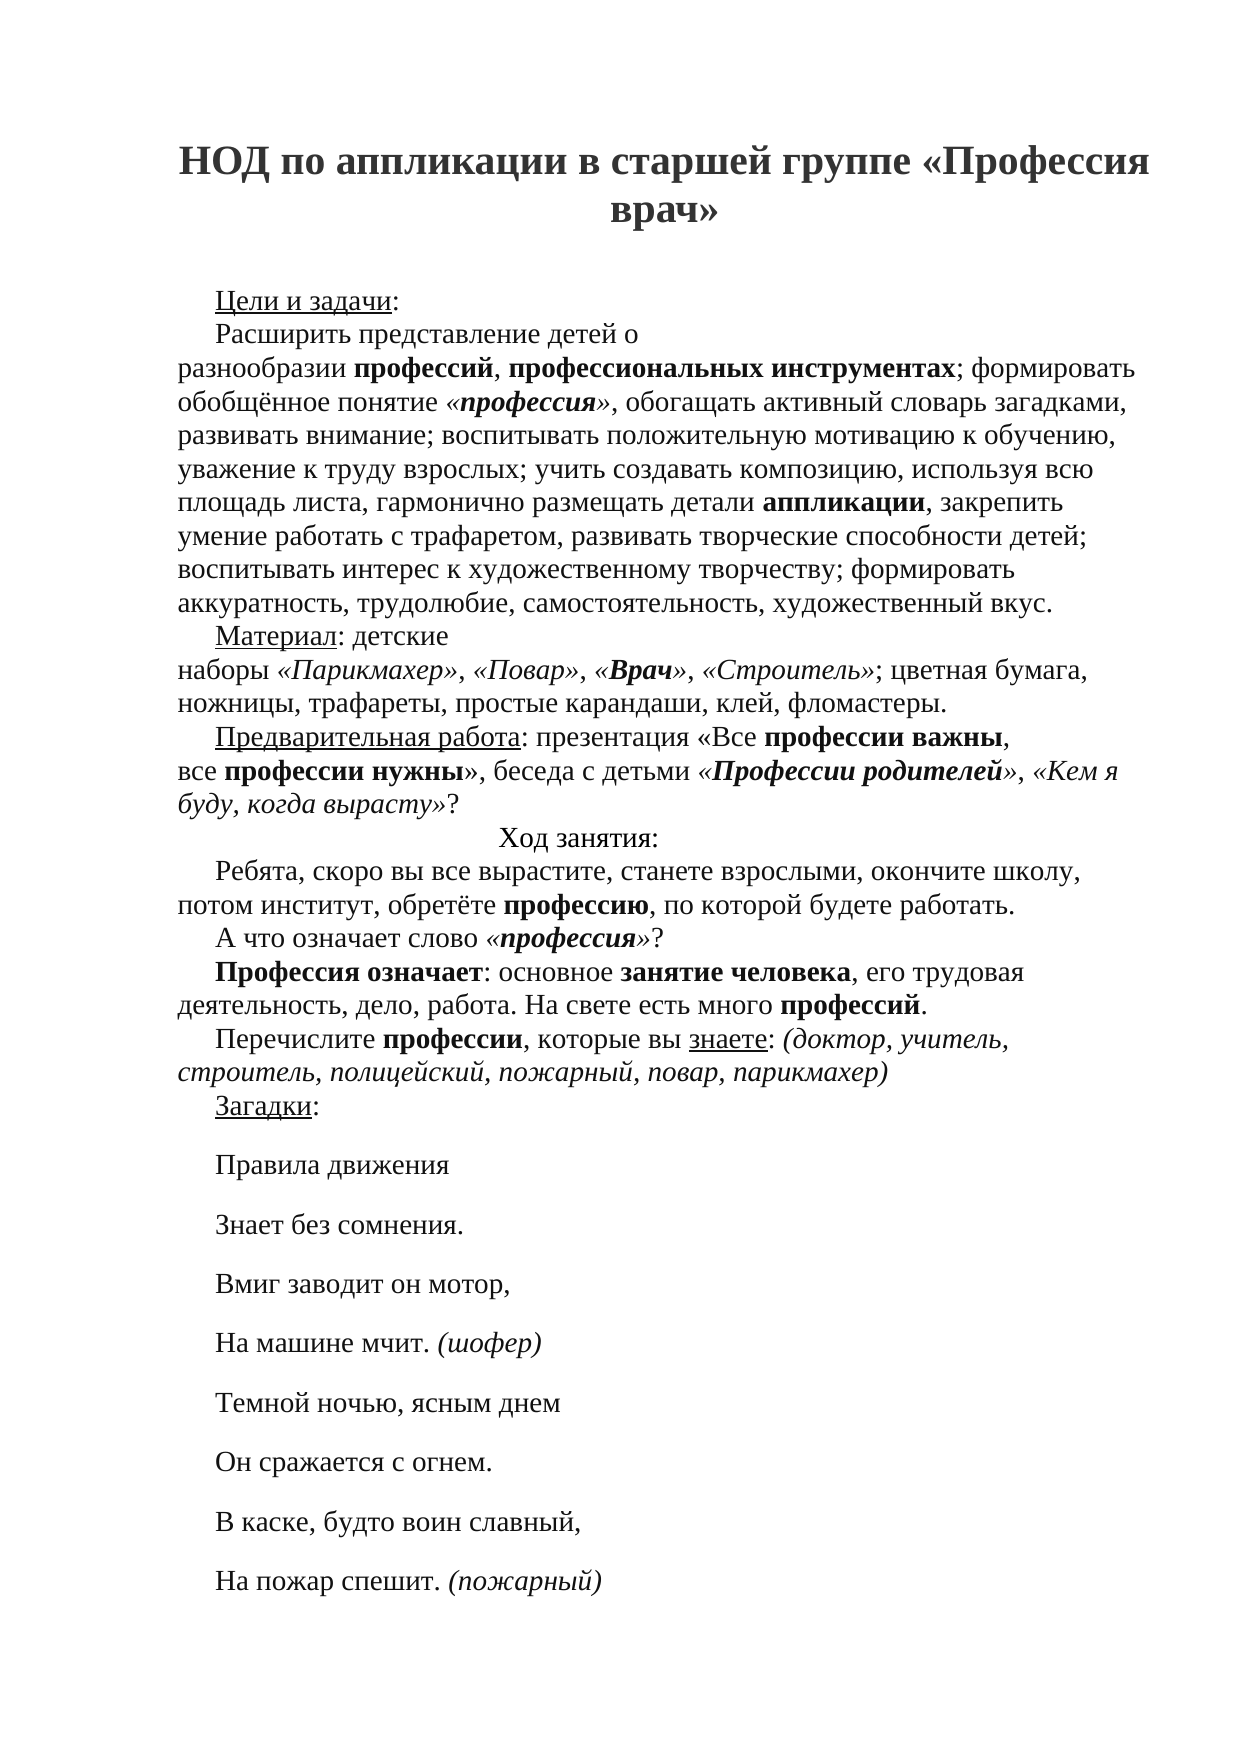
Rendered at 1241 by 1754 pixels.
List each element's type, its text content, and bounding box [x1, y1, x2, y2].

text Загадки: [177, 1088, 1152, 1122]
text Предварительная работа: презентация «Все профессии важны, все профессии нужны», беседа с детьми «Профессии родителей», «Кем я буду, когда вырасту»? [177, 719, 1152, 820]
text В каске, будто воин славный, [177, 1504, 1152, 1537]
text Правила движения [177, 1147, 1152, 1181]
text Темной ночью, ясным днем [177, 1385, 1152, 1418]
text Профессия означает: основное занятие человека, его трудовая деятельность, дело, работа. На свете есть много профессий. [177, 954, 1152, 1021]
text Знает без сомнения. [177, 1207, 1152, 1240]
text Перечислите профессии, которые вы знаете: (доктор, учитель, строитель, полицейский, пожарный, повар, парикмахер) [177, 1021, 1152, 1088]
text На машине мчит. (шофер) [177, 1326, 1152, 1359]
text Ход занятия: [177, 820, 1152, 853]
text Расширить представление детей о разнообразии профессий, профессиональных инструментах; формировать обобщённое понятие «профессия», обогащать активный словарь загадками, развивать внимание; воспитывать положительную мотивацию к обучению, уважение к труду взрослых; учить создавать композицию, используя всю площадь листа, гармонично размещать детали аппликации, закрепить умение работать с трафаретом, развивать творческие способности детей; воспитывать интерес к художественному творчеству; формировать аккуратность, трудолюбие, самостоятельность, художественный вкус. [177, 317, 1152, 618]
text Ребята, скоро вы все вырастите, станете взрослыми, окончите школу, потом институт, обретёте профессию, по которой будете работать. [177, 853, 1152, 920]
text Вмиг заводит он мотор, [177, 1266, 1152, 1300]
text А что означает слово «профессия»? [177, 920, 1152, 954]
text Цели и задачи: [177, 283, 1152, 317]
text На пожар спешит. (пожарный) [177, 1563, 1152, 1597]
text Он сражается с огнем. [177, 1444, 1152, 1478]
text Материал: детские наборы «Парикмахер», «Повар», «Врач», «Строитель»; цветная бумага, ножницы, трафареты, простые карандаши, клей, фломастеры. [177, 618, 1152, 719]
text НОД по аппликации в старшей группе «Профессия врач» [177, 135, 1152, 231]
